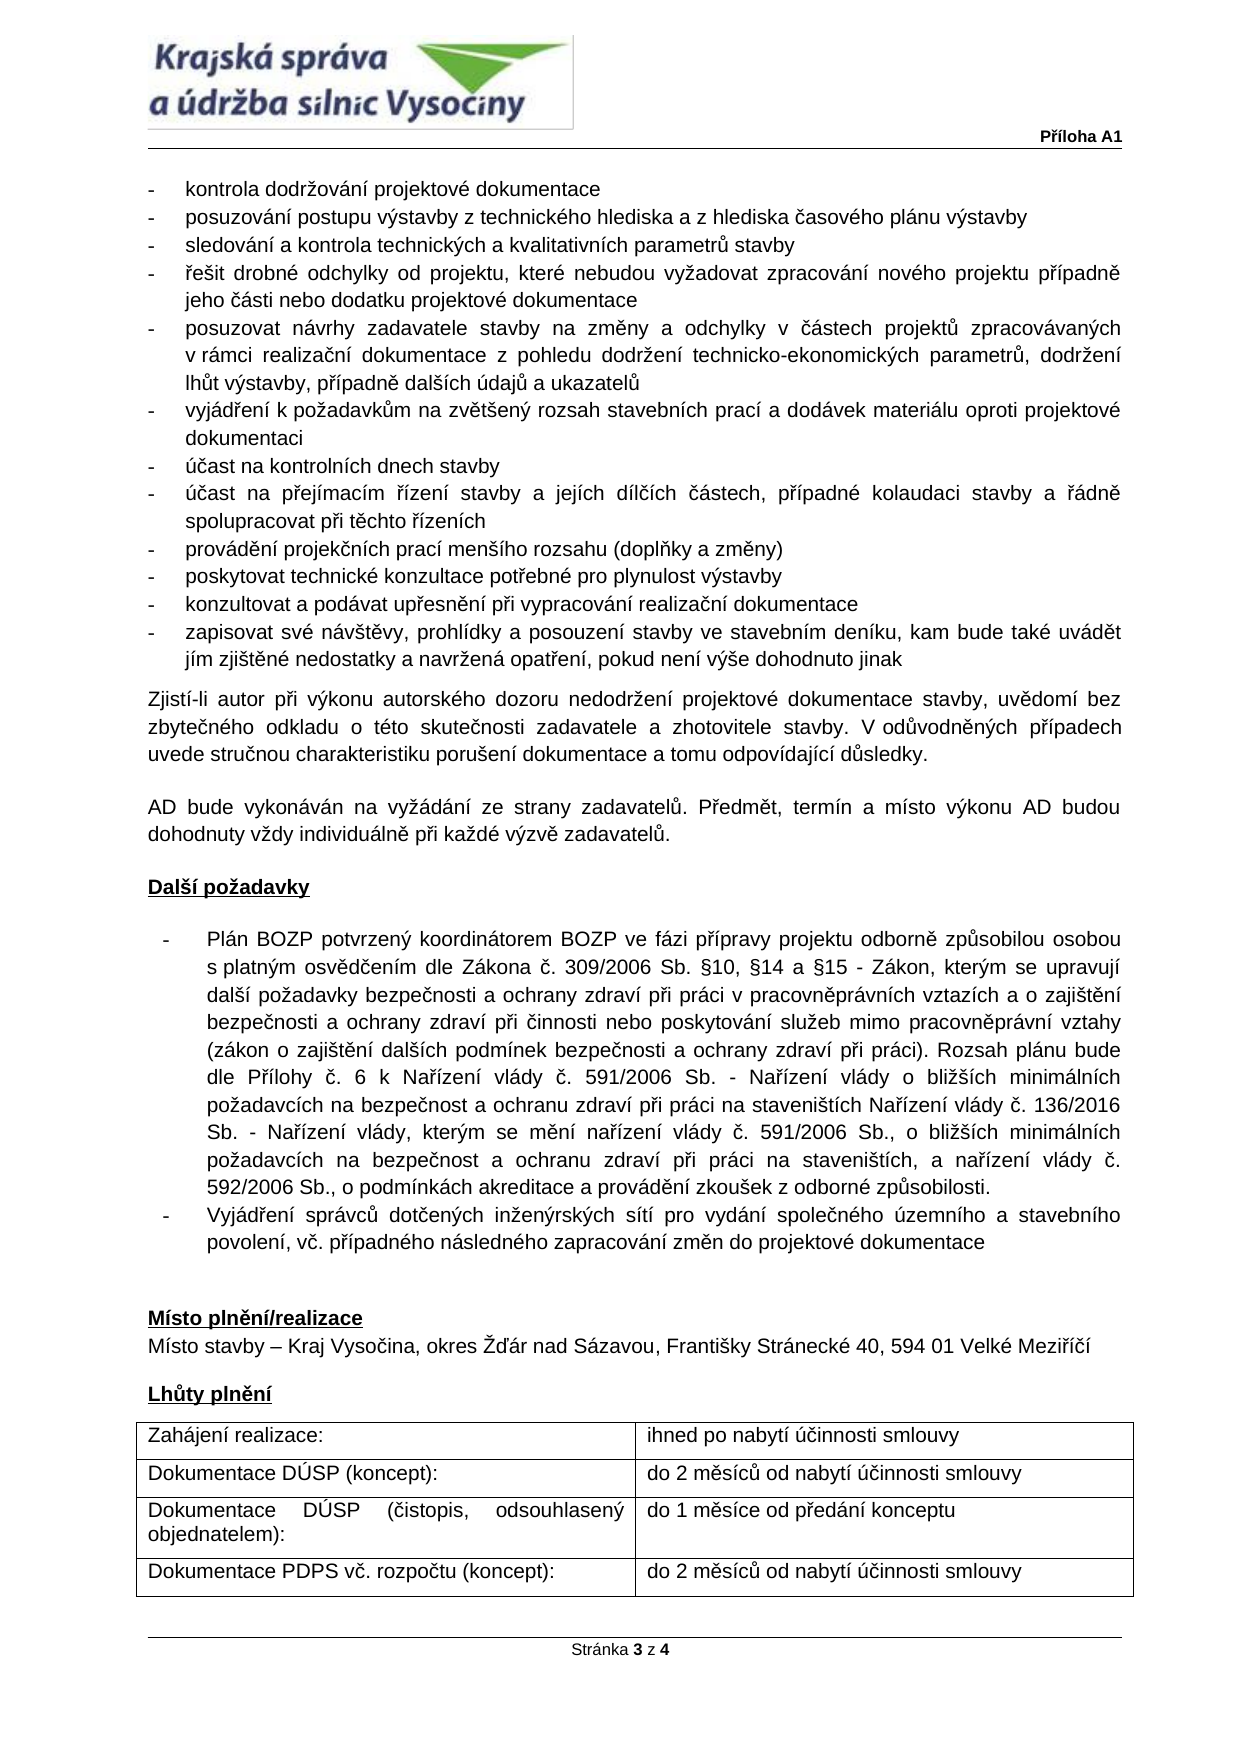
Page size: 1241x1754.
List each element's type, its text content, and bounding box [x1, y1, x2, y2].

list řešit drobné odchylky od projektu, které nebudou vyžadovat zpracování nového projektu případně jeho části nebo dodatku projektové dokumentace [148, 260, 1122, 312]
table_header ihned po nabytí účinnosti smlouvy [636, 1423, 1133, 1459]
list Plán BOZP potvrzený koordinátorem BOZP ve fázi přípravy projektu odborně způsobilou osobou s platným osvědčením dle Zákona č. 309/2006 Sb. §10, §14 a §15 - Zákon, kterým se upravují další požadavky bezpečnosti a ochrany zdraví při práci v pracovněprávních vztazích a o zajištění bezpečnosti a ochrany zdraví při činnosti nebo poskytování služeb mimo pracovněprávní vztahy (zákon o zajištění dalších podmínek bezpečnosti a ochrany zdraví při práci). Rozsah plánu bude dle Přílohy č. 6 k Nařízení vlády č. 591/2006 Sb. - Nařízení vlády o bližších minimálních požadavcích na bezpečnost a ochranu zdraví při práci na staveništích Nařízení vlády č. 136/2016 Sb. - Nařízení vlády, kterým se mění nařízení vlády č. 591/2006 Sb., o bližších minimálních požadavcích na bezpečnost a ochranu zdraví při práci na staveništích, a nařízení vlády č. 592/2006 Sb., o podmínkách akreditace a provádění zkoušek z odborné způsobilosti. [162, 927, 1122, 1199]
list poskytovat technické konzultace potřebné pro plynulost výstavby [148, 564, 1122, 588]
text Zjistí-li autor při výkonu autorského dozoru nedodržení projektové dokumentace stavby, uvědomí bez zbytečného odkladu o této skutečnosti zadavatele a zhotovitele stavby. V odůvodněných případech uvede stručnou charakteristiku porušení dokumentace a tomu odpovídající důsledky. [148, 687, 1122, 766]
text Místo plnění/realizace [148, 1306, 1122, 1330]
text Další požadavky [148, 875, 1122, 899]
list posuzovat návrhy zadavatele stavby na změny a odchylky v částech projektů zpracovávaných v rámci realizační dokumentace z pohledu dodržení technicko-ekonomických parametrů, dodržení lhůt výstavby, případně dalších údajů a ukazatelů [148, 316, 1122, 395]
table_cell Dokumentace DÚSP (koncept): [137, 1460, 635, 1497]
table_cell do 1 měsíce od předání konceptu [636, 1498, 1133, 1558]
list Vyjádření správců dotčených inženýrských sítí pro vydání společného územního a stavebního povolení, vč. případného následného zapracování změn do projektové dokumentace [162, 1202, 1122, 1254]
text Místo stavby – Kraj Vysočina, okres Žďár nad Sázavou, Františky Stránecké 40, 594 01 Velké Meziříčí [148, 1333, 1122, 1357]
list posuzování postupu výstavby z technického hlediska a z hlediska časového plánu výstavby [148, 205, 1122, 229]
table_cell do 2 měsíců od nabytí účinnosti smlouvy [636, 1559, 1133, 1596]
table_cell Dokumentace DÚSP (čistopis, odsouhlasený objednatelem): [137, 1498, 635, 1558]
picture [147, 35, 574, 131]
list vyjádření k požadavkům na zvětšený rozsah stavebních prací a dodávek materiálu oproti projektové dokumentaci [148, 398, 1122, 450]
list konzultovat a podávat upřesnění při vypracování realizační dokumentace [148, 592, 1122, 616]
list zapisovat své návštěvy, prohlídky a posouzení stavby ve stavebním deníku, kam bude také uvádět jím zjištěné nedostatky a navržená opatření, pokud není výše dohodnuto jinak [148, 619, 1122, 671]
list provádění projekčních prací menšího rozsahu (doplňky a změny) [148, 536, 1122, 561]
list kontrola dodržování projektové dokumentace [148, 177, 1122, 201]
table_cell Dokumentace PDPS vč. rozpočtu (koncept): [137, 1559, 635, 1596]
text Lhůty plnění [148, 1382, 1122, 1406]
table_header Zahájení realizace: [137, 1423, 635, 1459]
list sledování a kontrola technických a kvalitativních parametrů stavby [148, 233, 1122, 257]
text AD bude vykonáván na vyžádání ze strany zadavatelů. Předmět, termín a místo výkonu AD budou dohodnuty vždy individuálně při každé výzvě zadavatelů. [148, 795, 1122, 846]
table_cell do 2 měsíců od nabytí účinnosti smlouvy [636, 1460, 1133, 1497]
list účast na přejímacím řízení stavby a jejích dílčích částech, případné kolaudaci stavby a řádně spolupracovat při těchto řízeních [148, 481, 1122, 533]
list účast na kontrolních dnech stavby [148, 453, 1122, 478]
